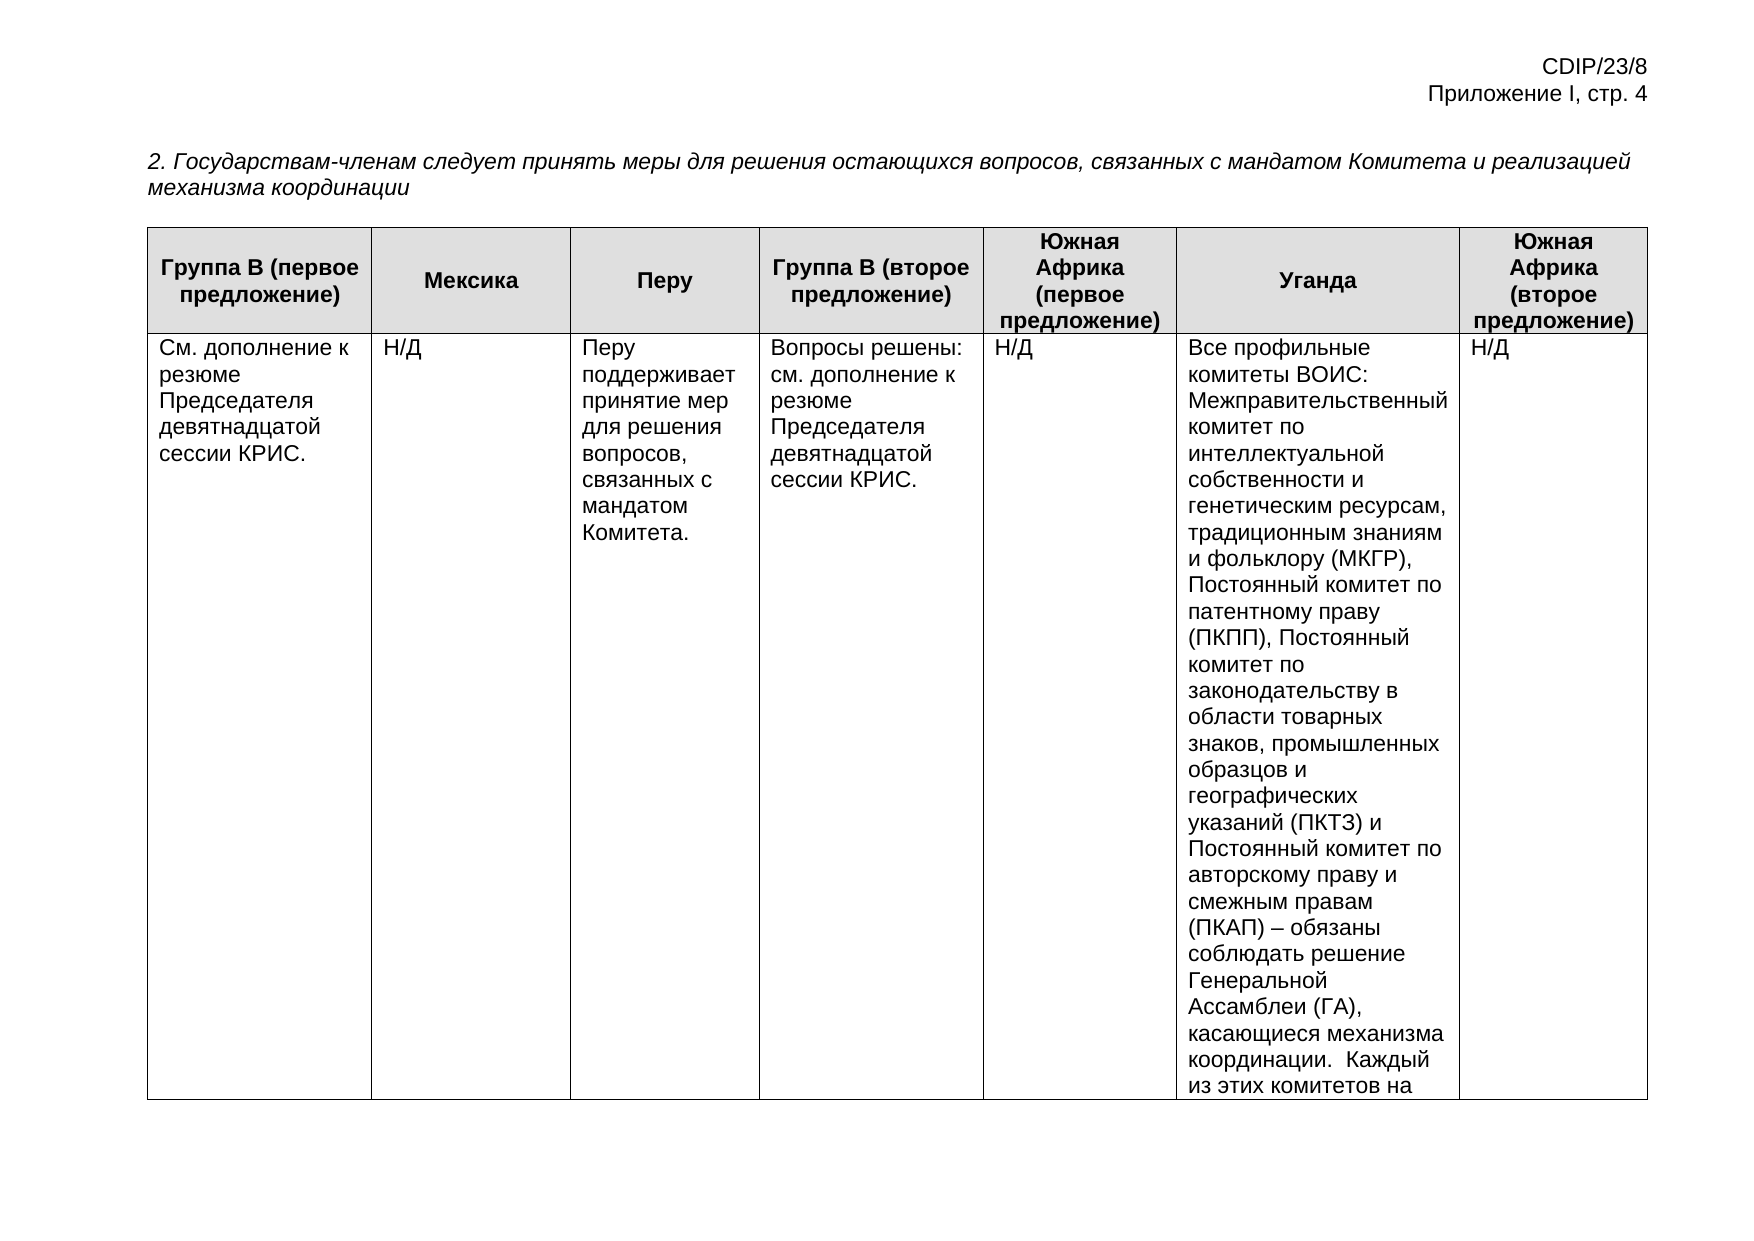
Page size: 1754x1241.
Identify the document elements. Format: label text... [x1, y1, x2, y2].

table_header Группа B (первое предложение) [148, 228, 371, 333]
table_header Мексика [372, 228, 570, 333]
table_cell Н/Д [984, 334, 1176, 1098]
table_header Южная Африка (первое предложение) [984, 228, 1176, 333]
table_cell Н/Д [1460, 334, 1647, 1098]
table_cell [148, 334, 371, 1098]
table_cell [1177, 334, 1459, 1098]
table_cell Н/Д [372, 334, 570, 1098]
table_header Уганда [1177, 228, 1459, 333]
table_header Группа B (второе предложение) [760, 228, 983, 333]
table_header Южная Африка (второе предложение) [1460, 228, 1647, 333]
text 2. Государствам-членам следует принять меры для решения остающихся вопросов, связанных с мандатом Комитета и реализацией механизма координации [148, 148, 1657, 200]
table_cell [571, 334, 759, 1098]
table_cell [760, 334, 983, 1098]
table_header Перу [571, 228, 759, 333]
